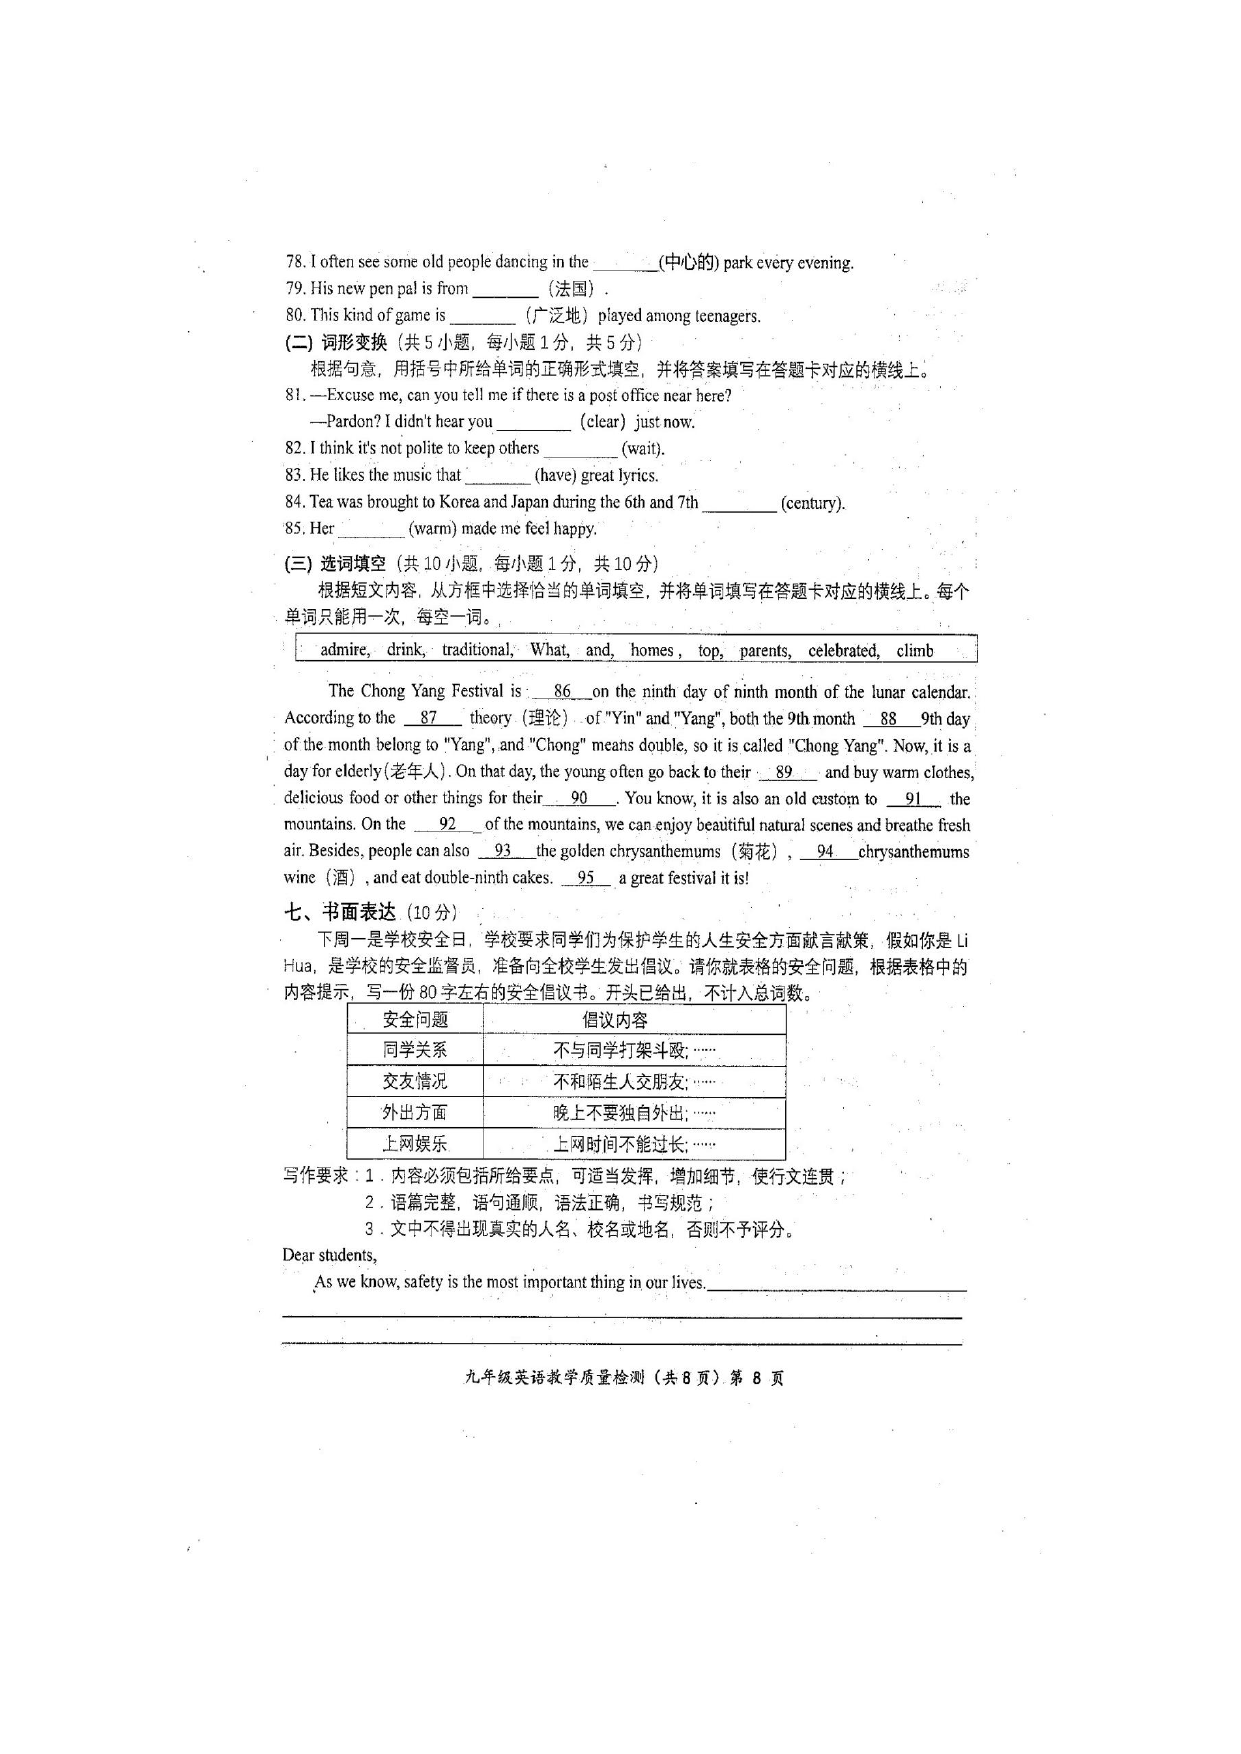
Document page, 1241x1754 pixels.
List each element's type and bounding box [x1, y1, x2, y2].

picture [187, 162, 1053, 1554]
